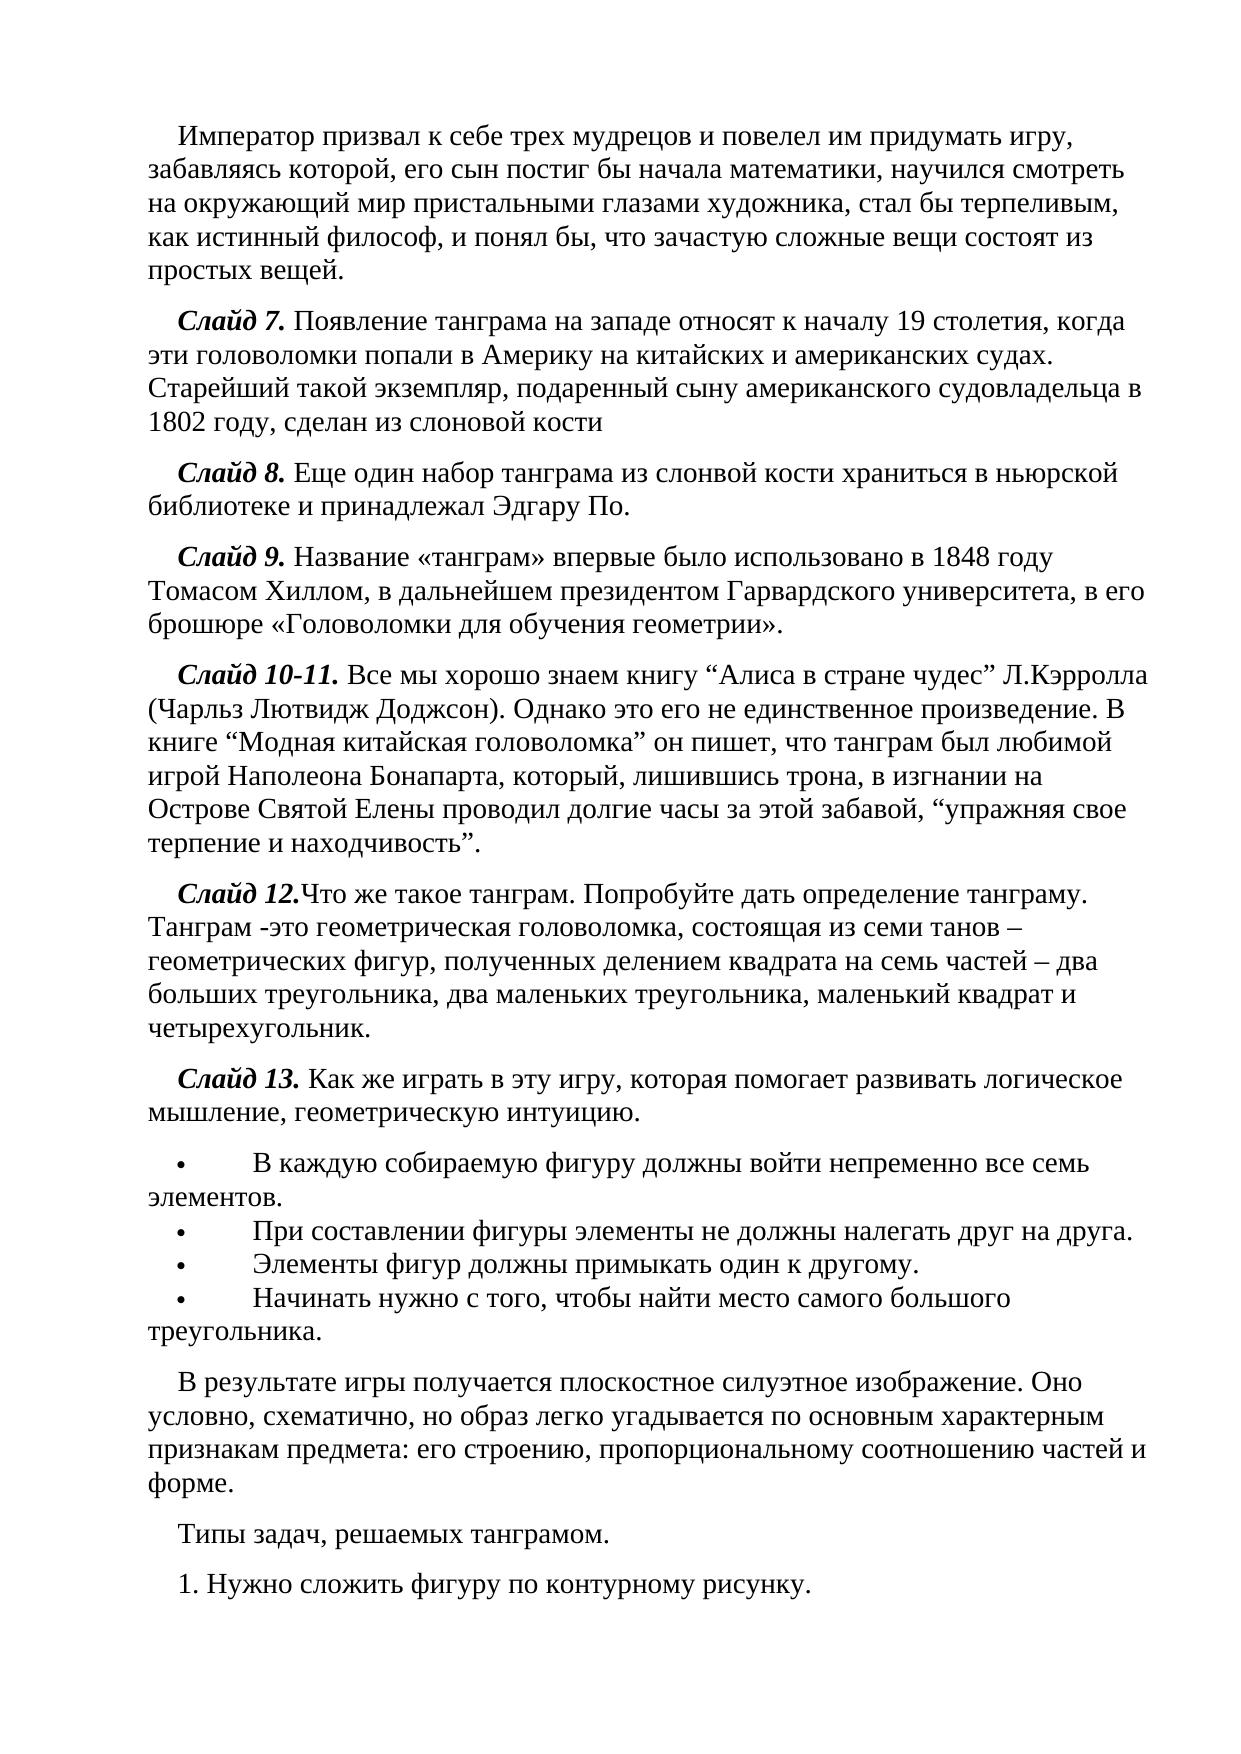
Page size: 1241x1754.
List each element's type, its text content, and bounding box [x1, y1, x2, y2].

text Император призвал к себе трех мудрецов и повелел им придумать игру, забавляясь которой, его сын постиг бы начала математики, научился смотреть на окружающий мир пристальными глазами художника, стал бы терпеливым, как истинный философ, и понял бы, что зачастую сложные вещи состоят из простых вещей. [148, 118, 1152, 286]
list При составлении фигуры элементы не должны налегать друг на друга. [148, 1213, 1152, 1246]
text Слайд 8. Еще один набор танграма из слонвой кости храниться в ньюрской библиотеке и принадлежал Эдгару По. [148, 455, 1152, 522]
text 1. Нужно сложить фигуру по контурному рисунку. [148, 1567, 1152, 1600]
list В каждую собираемую фигуру должны войти непременно все семь элементов. [148, 1146, 1152, 1213]
text Слайд 9. Название «танграм» впервые было использовано в 1848 году Томасом Хиллом, в дальнейшем президентом Гарвардского университета, в его брошюре «Головоломки для обучения геометрии». [148, 539, 1152, 640]
text Слайд 13. Как же играть в эту игру, которая помогает развивать логическое мышление, геометрическую интуицию. [148, 1061, 1152, 1128]
text Слайд 12.Что же такое танграм. Попробуйте дать определение танграму. Танграм -это геометрическая головоломка, состоящая из семи танов – геометрических фигур, полученных делением квадрата на семь частей – два больших треугольника, два маленьких треугольника, маленький квадрат и четырехугольник. [148, 876, 1152, 1044]
text В результате игры получается плоскостное силуэтное изображение. Оно условно, схематично, но образ легко угадывается по основным характерным признакам предмета: его строению, пропорциональному соотношению частей и форме. [148, 1364, 1152, 1498]
list Элементы фигур должны примыкать один к другому. [148, 1246, 1152, 1280]
text Слайд 10-11. Все мы хорошо знаем книгу “Алиса в стране чудес” Л.Кэрролла (Чарльз Лютвидж Доджсон). Однако это его не единственное произведение. В книге “Модная китайская головоломка” он пишет, что танграм был любимой игрой Наполеона Бонапарта, который, лишившись трона, в изгнании на Острове Святой Елены проводил долгие часы за этой забавой, “упражняя свое терпение и находчивость”. [148, 657, 1152, 858]
text Типы задач, решаемых танграмом. [148, 1516, 1152, 1549]
list Начинать нужно с того, чтобы найти место самого большого треугольника. [148, 1280, 1152, 1347]
text Слайд 7. Появление танграма на западе относят к началу 19 столетия, когда эти головоломки попали в Америку на китайских и американских судах. Старейший такой экземпляр, подаренный сыну американского судовладельца в 1802 году, сделан из слоновой кости [148, 303, 1152, 437]
